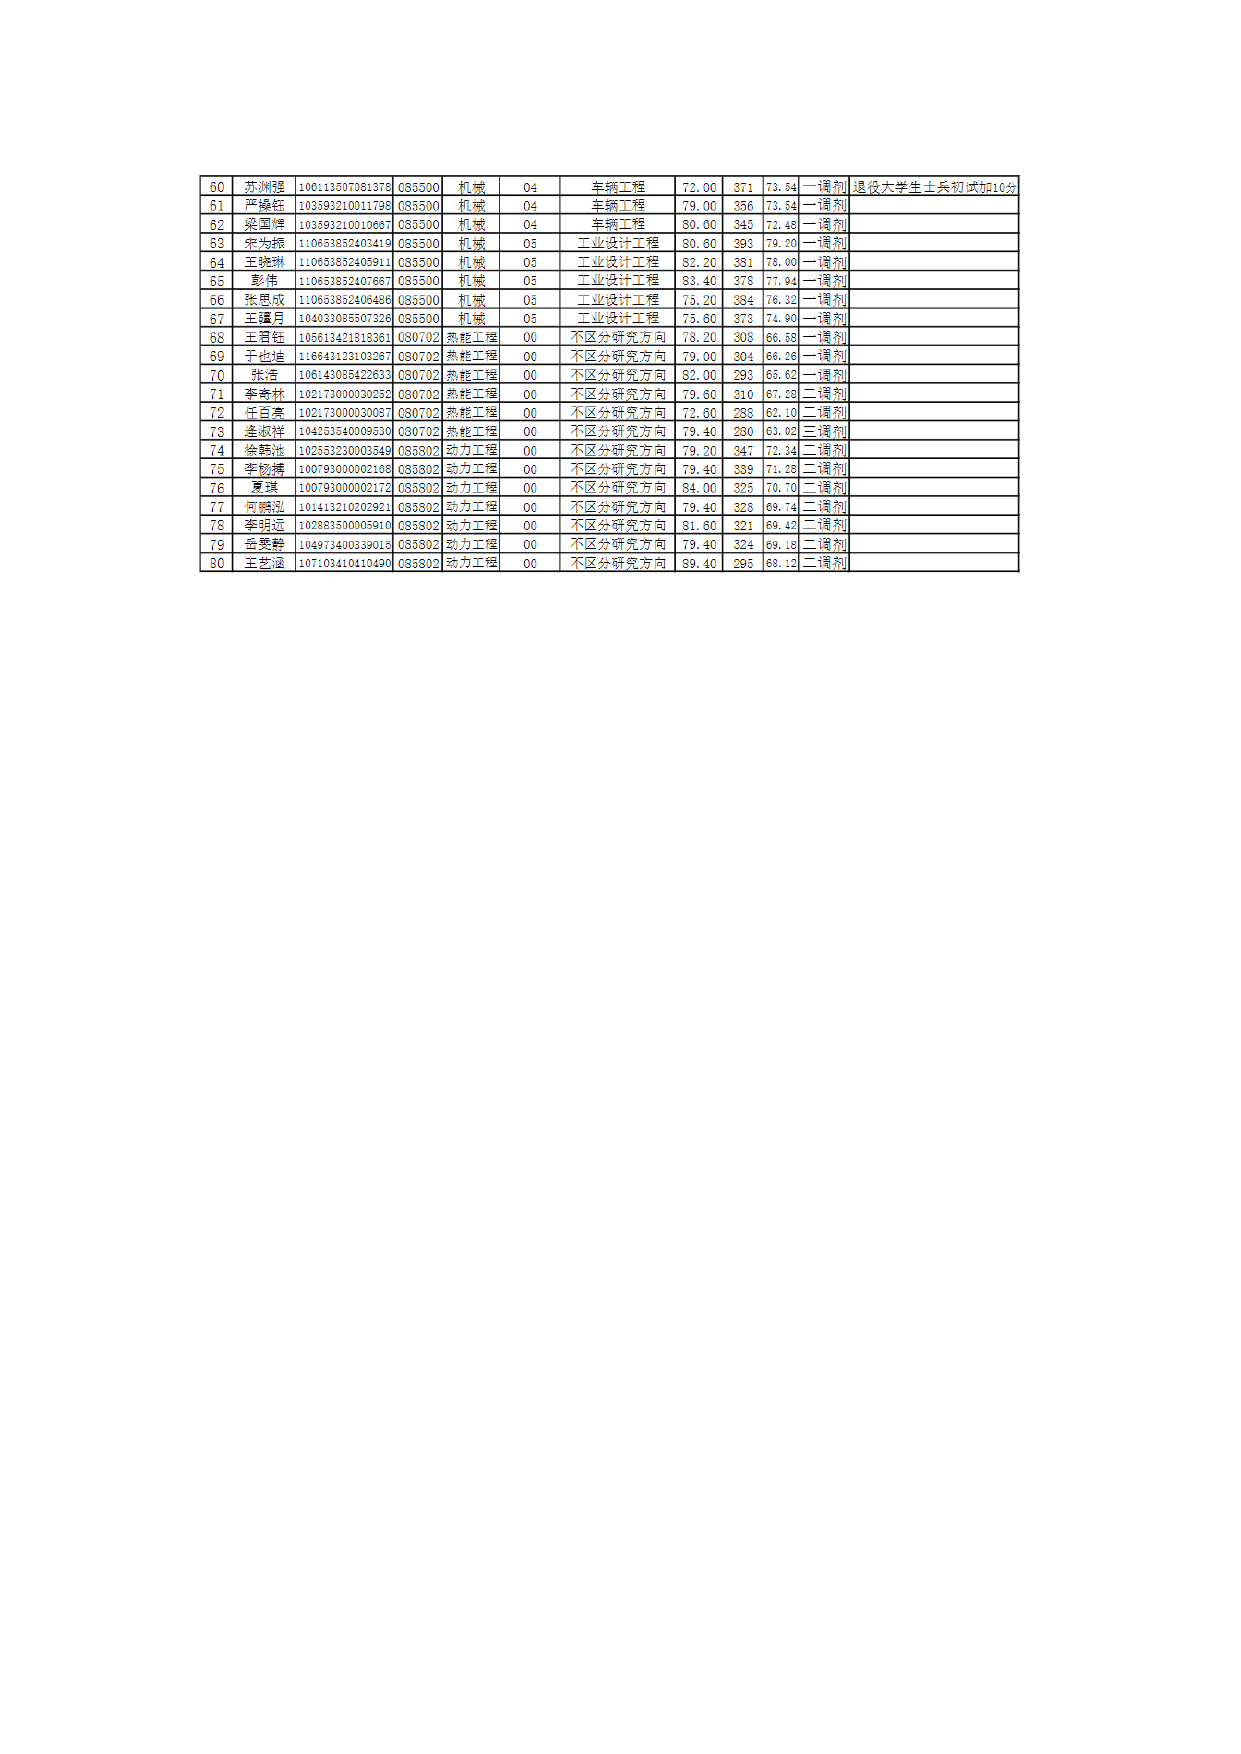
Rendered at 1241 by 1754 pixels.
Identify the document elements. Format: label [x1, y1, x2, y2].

picture [187, 162, 1052, 578]
